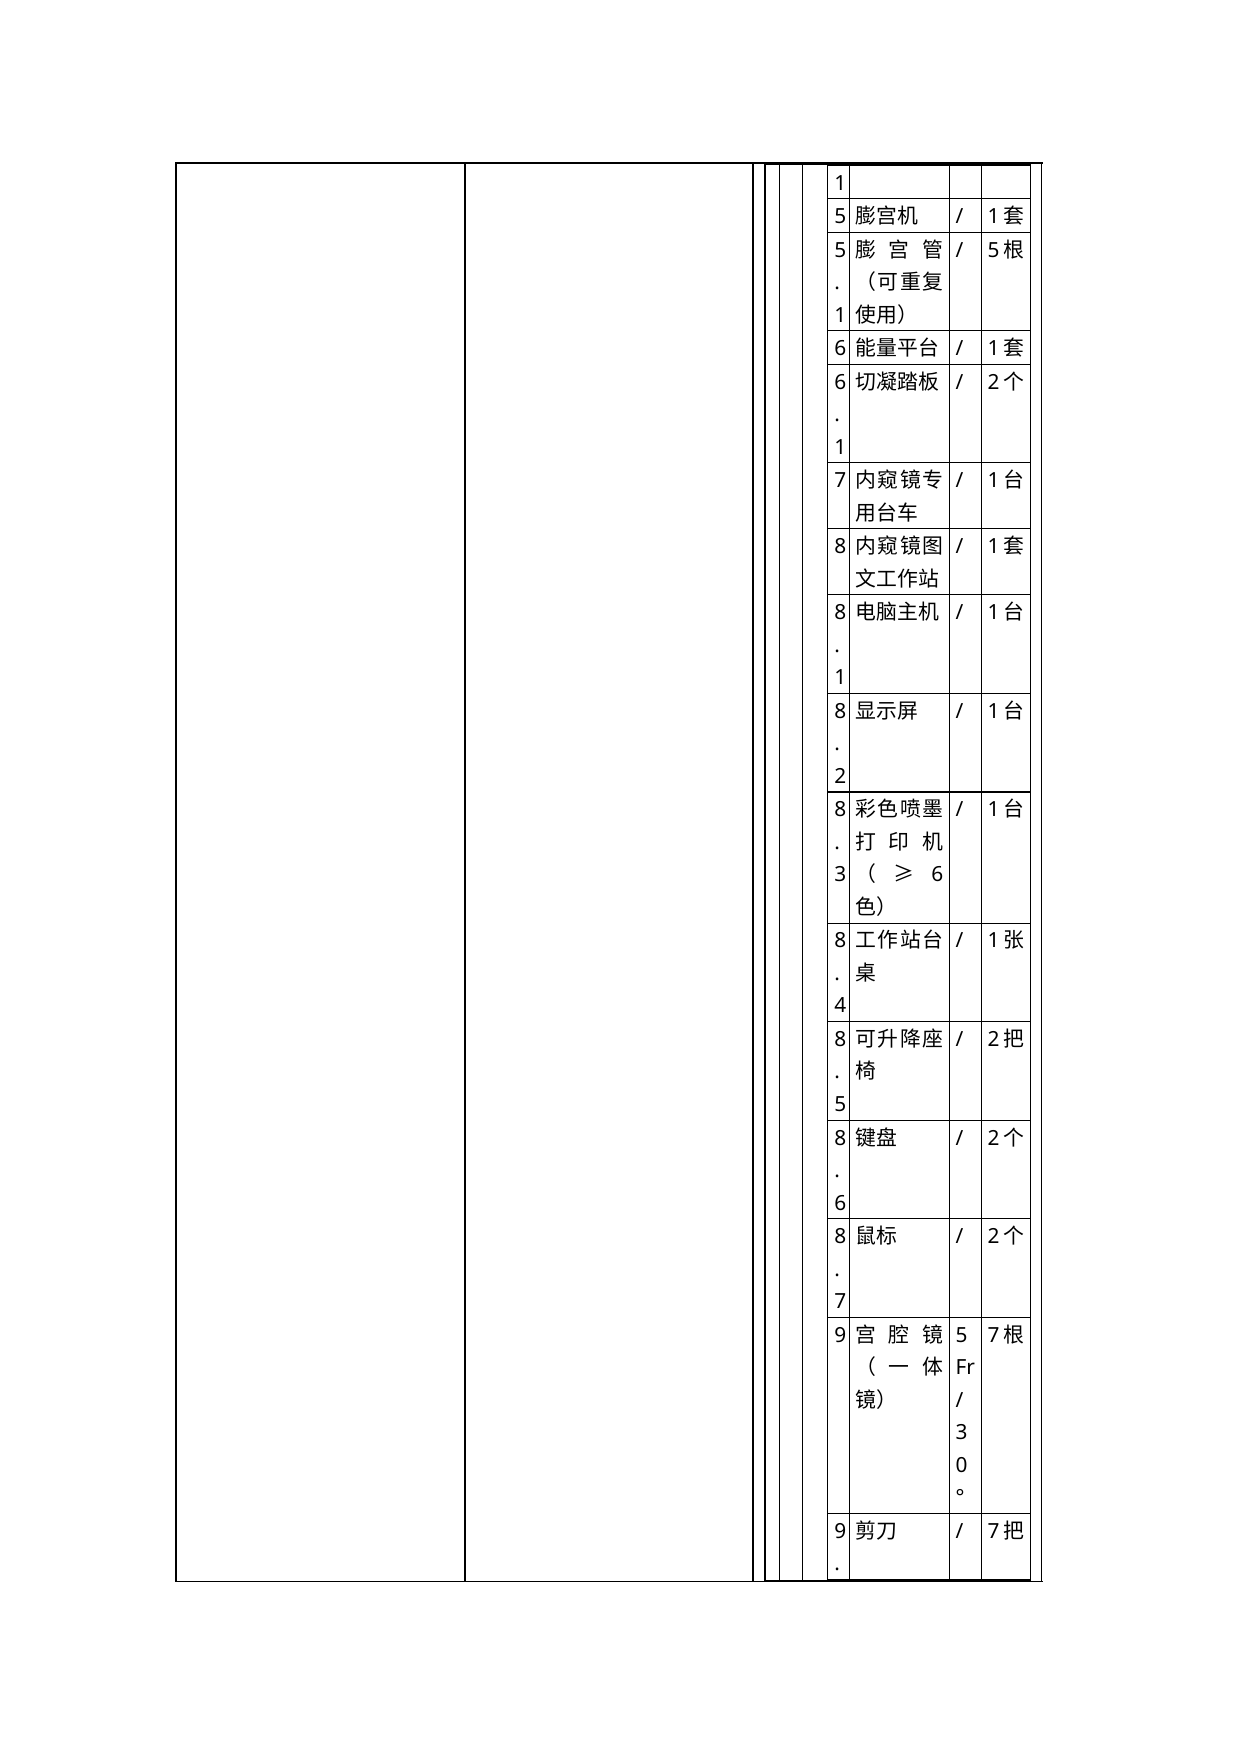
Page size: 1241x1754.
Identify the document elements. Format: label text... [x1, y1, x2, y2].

table_cell [850, 166, 949, 198]
table_cell [950, 365, 981, 462]
table_cell [850, 331, 949, 364]
table_cell [982, 365, 1030, 462]
table_cell [754, 164, 764, 1581]
table_cell [950, 233, 981, 330]
table_cell [982, 233, 1030, 330]
table_cell [766, 165, 779, 1580]
table_cell [982, 595, 1030, 693]
table_cell [982, 1514, 1030, 1579]
table_cell [850, 1022, 949, 1120]
table_cell [950, 793, 981, 923]
table_cell [828, 365, 849, 462]
table_cell [850, 365, 949, 462]
table_cell [950, 463, 981, 528]
table_cell [950, 199, 981, 232]
table_cell [828, 529, 849, 594]
table_cell [982, 463, 1030, 528]
table_cell [850, 694, 949, 791]
table_cell [850, 924, 949, 1021]
table_cell [850, 595, 949, 693]
table_cell [828, 924, 849, 1021]
table_cell [982, 1219, 1030, 1317]
table_cell [850, 463, 949, 528]
table_cell [950, 1219, 981, 1317]
table_cell [850, 1514, 949, 1579]
table_cell [780, 165, 802, 1580]
table_cell [850, 793, 949, 923]
table_cell [828, 1514, 849, 1579]
table_cell [950, 331, 981, 364]
table_cell [828, 331, 849, 364]
table_cell [828, 166, 849, 198]
table_cell 1 [177, 164, 464, 1581]
table_cell [950, 529, 981, 594]
table_cell [850, 1219, 949, 1317]
table_cell [828, 1121, 849, 1218]
table_cell [850, 1318, 949, 1513]
table_cell [828, 463, 849, 528]
table_cell [950, 1022, 981, 1120]
table_cell [950, 1514, 981, 1579]
table_cell [850, 199, 949, 232]
table_cell [466, 164, 752, 1581]
table_cell [982, 199, 1030, 232]
table_cell [950, 595, 981, 693]
table_cell [828, 1022, 849, 1120]
table_cell [982, 1121, 1030, 1218]
table_cell [828, 233, 849, 330]
table_cell [950, 694, 981, 791]
table_cell [828, 694, 849, 791]
table_cell [982, 166, 1030, 198]
table_cell [850, 233, 949, 330]
table_cell [950, 166, 981, 198]
table_cell [950, 924, 981, 1021]
table_cell [982, 331, 1030, 364]
table_cell [982, 1318, 1030, 1513]
table_cell [828, 1219, 849, 1317]
table_cell [828, 793, 849, 923]
table_cell [982, 924, 1030, 1021]
table_cell [982, 694, 1030, 791]
table_cell [828, 199, 849, 232]
table_cell [828, 595, 849, 693]
table_cell [803, 165, 827, 1580]
table_cell [950, 1318, 981, 1513]
table_cell [982, 793, 1030, 923]
table_cell [850, 1121, 949, 1218]
table_cell [850, 529, 949, 594]
table_cell [982, 529, 1030, 594]
table_cell [1031, 164, 1041, 1581]
table_cell [950, 1121, 981, 1218]
table_cell [828, 1318, 849, 1513]
table_cell [982, 1022, 1030, 1120]
